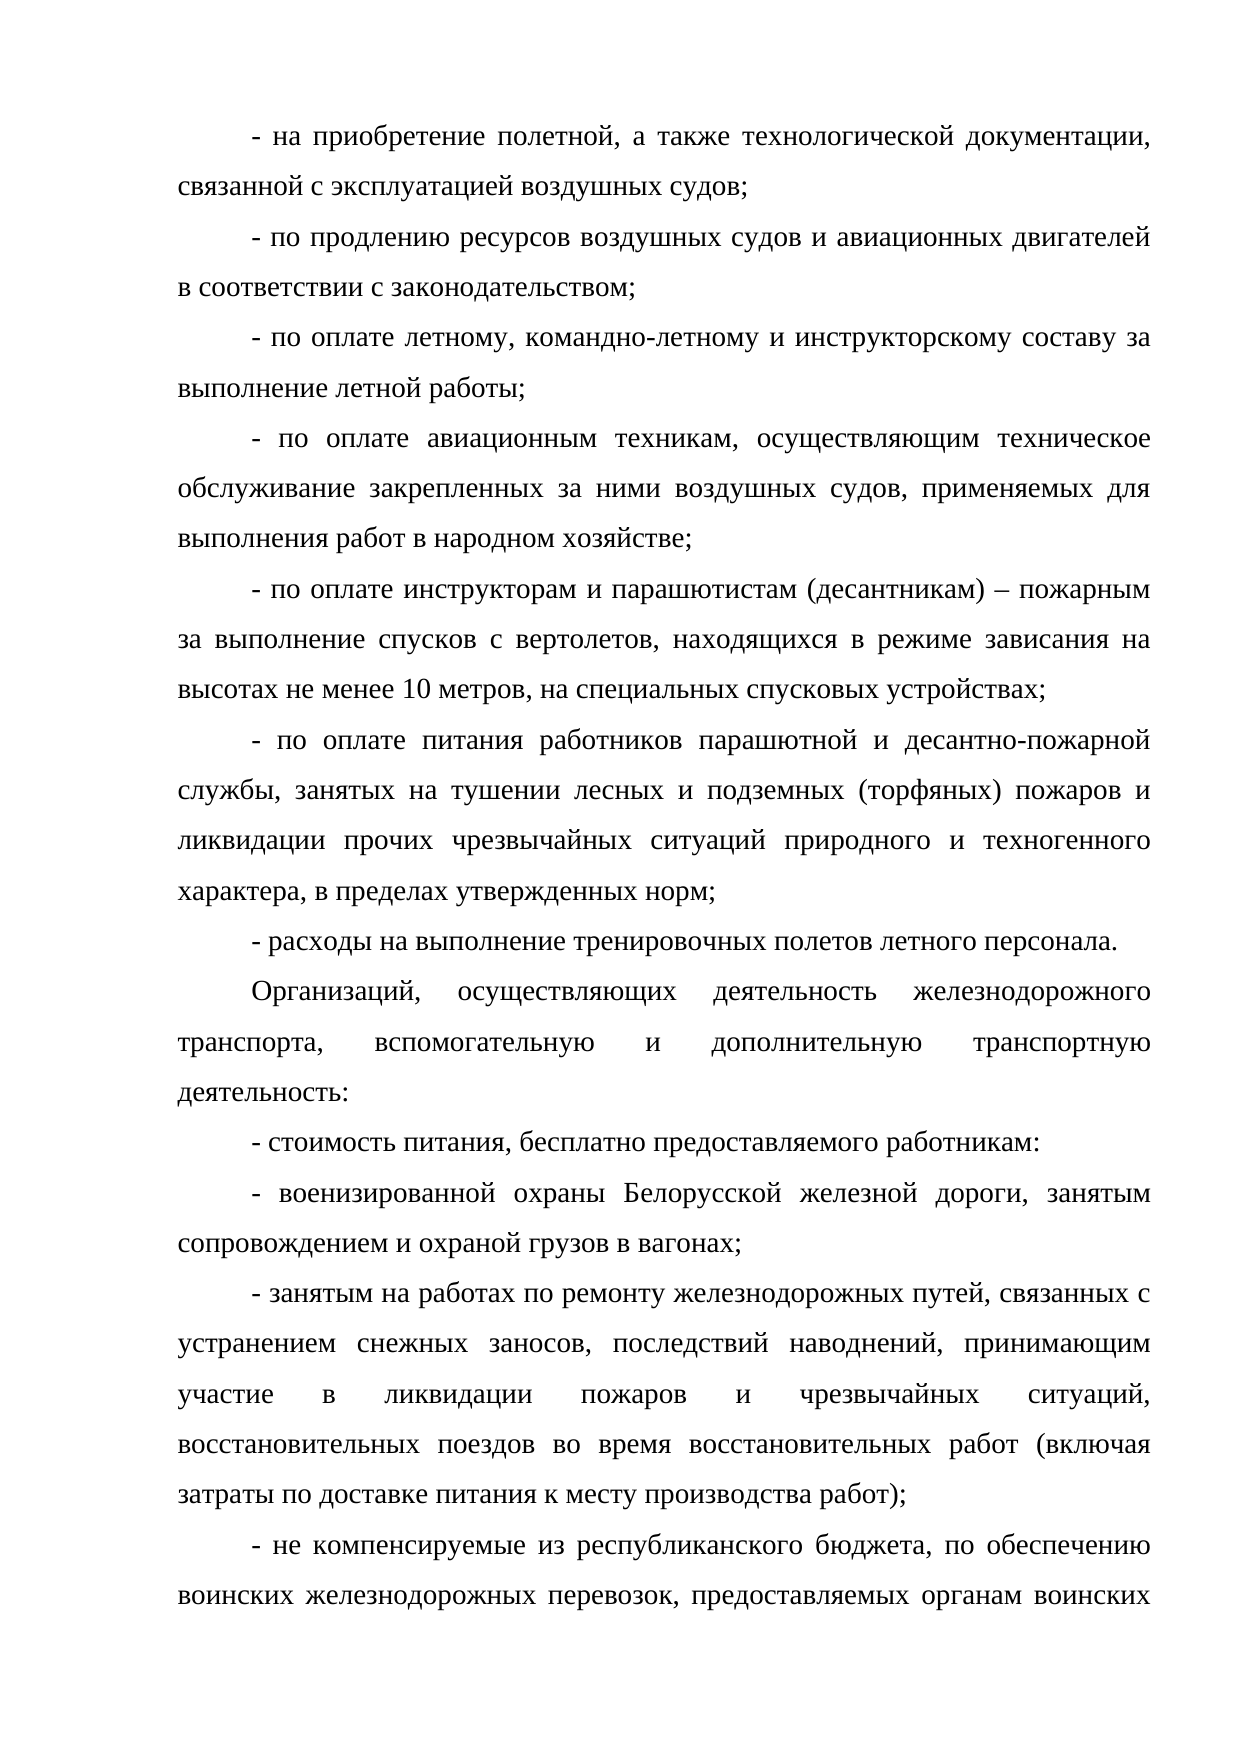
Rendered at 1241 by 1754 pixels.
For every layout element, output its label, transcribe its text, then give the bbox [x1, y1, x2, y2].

text - занятым на работах по ремонту железнодорожных путей, связанных с устранением снежных заносов, последствий наводнений, принимающим участие в ликвидации пожаров и чрезвычайных ситуаций, восстановительных поездов во время восстановительных работ (включая затраты по доставке питания к месту производства работ); [177, 1275, 1152, 1510]
text - по оплате инструкторам и парашютистам (десантникам) – пожарным за выполнение спусков с вертолетов, находящихся в режиме зависания на высотах не менее 10 метров, на специальных спусковых устройствах; [177, 571, 1152, 705]
text - военизированной охраны Белорусской железной дороги, занятым сопровождением и охраной грузов в вагонах; [177, 1175, 1152, 1258]
text Организаций, осуществляющих деятельность железнодорожного транспорта, вспомогательную и дополнительную транспортную деятельность: [177, 973, 1152, 1108]
text - по оплате авиационным техникам, осуществляющим техническое обслуживание закрепленных за ними воздушных судов, применяемых для выполнения работ в народном хозяйстве; [177, 420, 1152, 554]
text - на приобретение полетной, а также технологической документации, связанной с эксплуатацией воздушных судов; [177, 118, 1152, 202]
text - расходы на выполнение тренировочных полетов летного персонала. [177, 923, 1152, 957]
text - по оплате летному, командно-летному и инструкторскому составу за выполнение летной работы; [177, 319, 1152, 403]
text - по продлению ресурсов воздушных судов и авиационных двигателей в соответствии с законодательством; [177, 219, 1152, 303]
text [177, 1527, 1152, 1611]
text - стоимость питания, бесплатно предоставляемого работникам: [177, 1124, 1152, 1158]
text - по оплате питания работников парашютной и десантно-пожарной службы, занятых на тушении лесных и подземных (торфяных) пожаров и ликвидации прочих чрезвычайных ситуаций природного и техногенного характера, в пределах утвержденных норм; [177, 722, 1152, 906]
